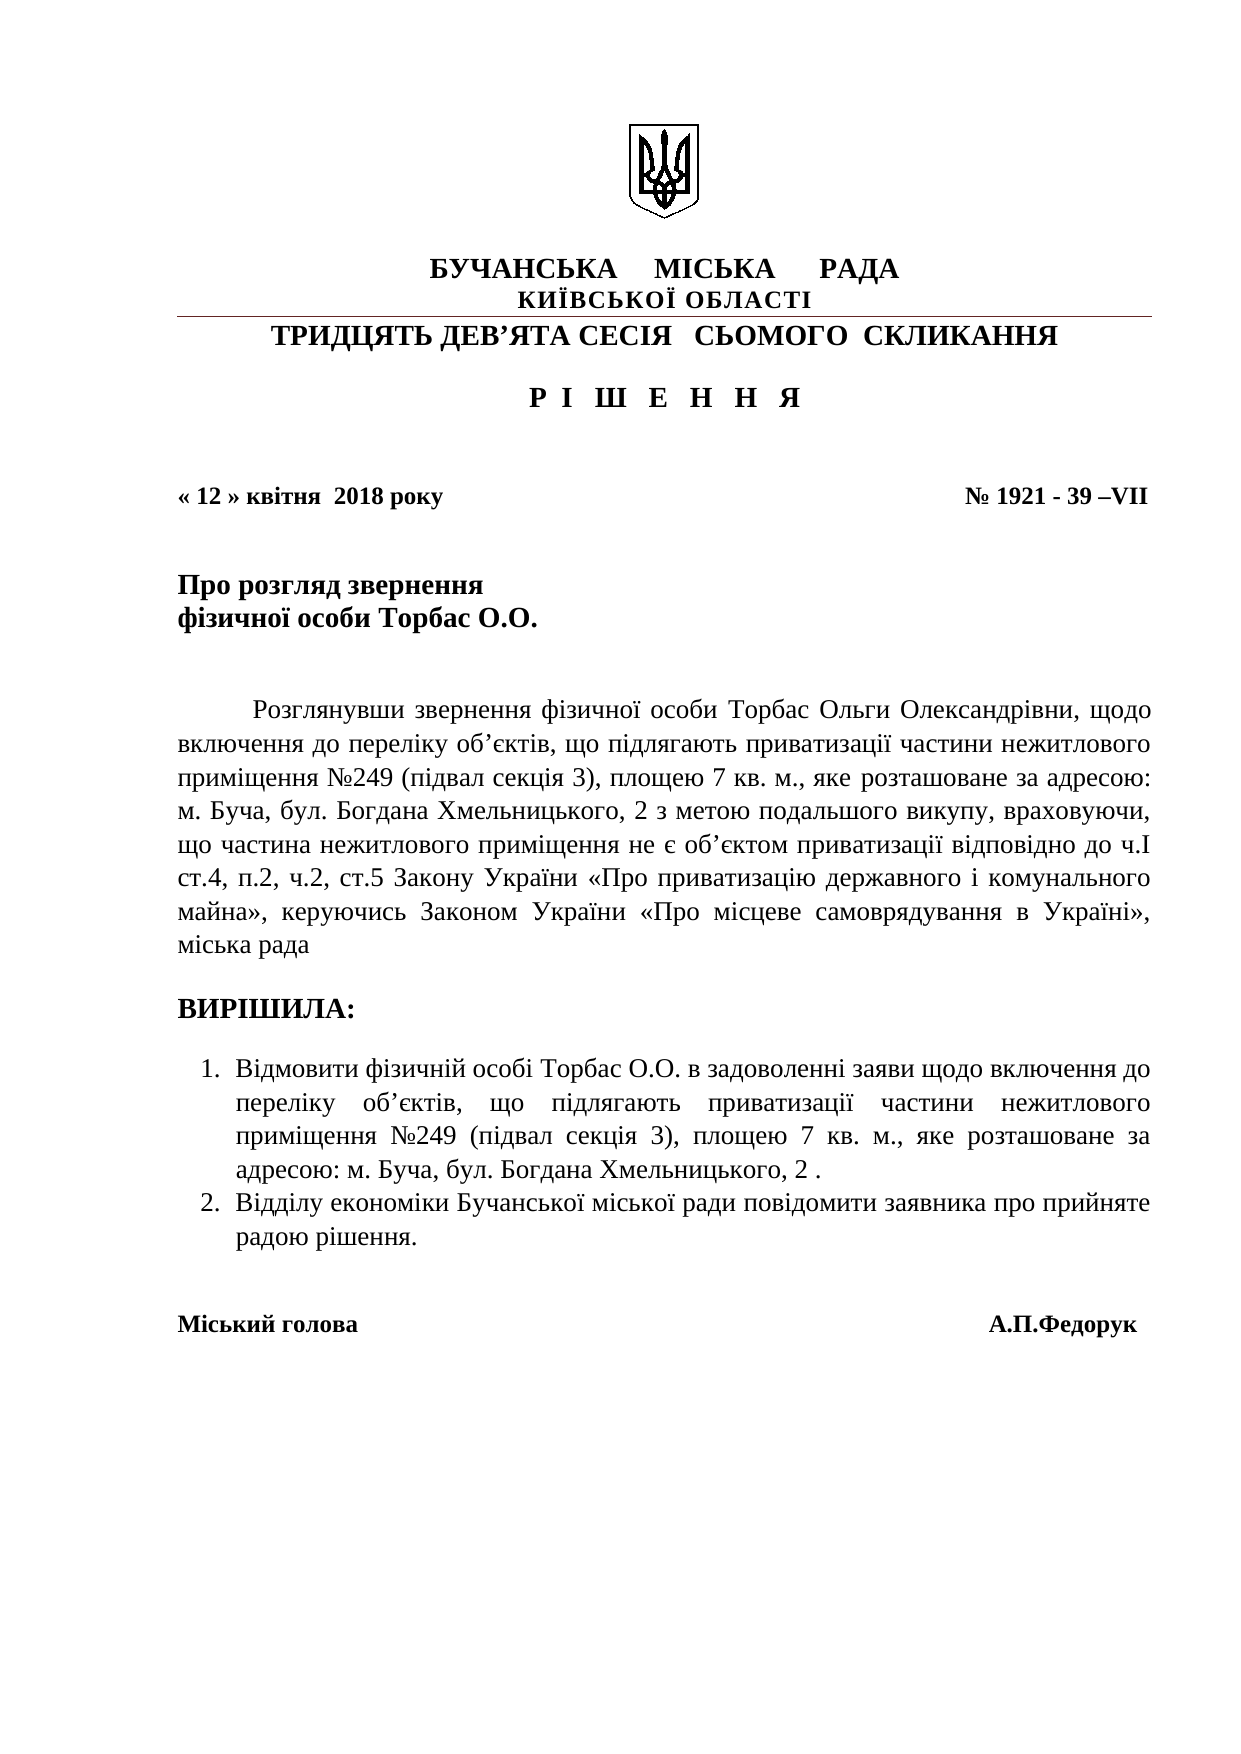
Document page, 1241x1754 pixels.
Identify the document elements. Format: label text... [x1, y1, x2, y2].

subtitle КИЇВСЬКОЇ ОБЛАСТІ [177, 285, 1152, 316]
list Відділу економіки Бучанської міської ради повідомити заявника про прийняте радою рішення. [200, 1185, 1152, 1252]
text БУЧАНСЬКА МІСЬКА РАДА [177, 252, 1152, 285]
text ТРИДЦЯТЬ ДЕВ’ЯТА СЕСІЯ СЬОМОГО СКЛИКАННЯ [177, 318, 1152, 352]
list Відмовити фізичній особі Торбас О.О. в задоволенні заяви щодо включення до переліку об’єктів, що підлягають приватизації частини нежитлового приміщення №249 (підвал секція 3), площею 7 кв. м., яке розташоване за адресою: м. Буча, бул. Богдана Хмельницького, 2 . [200, 1051, 1152, 1185]
text Р І Ш Е Н Н Я [177, 381, 1152, 414]
text Розглянувши звернення фізичної особи Торбас Ольги Олександрівни, щодо включення до переліку об’єктів, що підлягають приватизації частини нежитлового приміщення №249 (підвал секція 3), площею 7 кв. м., яке розташоване за адресою: м. Буча, бул. Богдана Хмельницького, 2 з метою подальшого викупу, враховуючи, що частина нежитлового приміщення не є об’єктом приватизації відповідно до ч.І ст.4, п.2, ч.2, ст.5 Закону України «Про приватизацію державного і комунального майна», керуючись Законом України «Про місцеве самоврядування в Україні», міська рада [177, 692, 1152, 960]
text Про розгляд звернення фізичної особи Торбас О.О. [177, 567, 561, 634]
text « 12 » квітня 2018 року № 1921 - 39 –VІI [177, 481, 1152, 510]
text Міський голова А.П.Федорук [177, 1309, 1152, 1338]
text ВИРІШИЛА: [177, 995, 1152, 1024]
